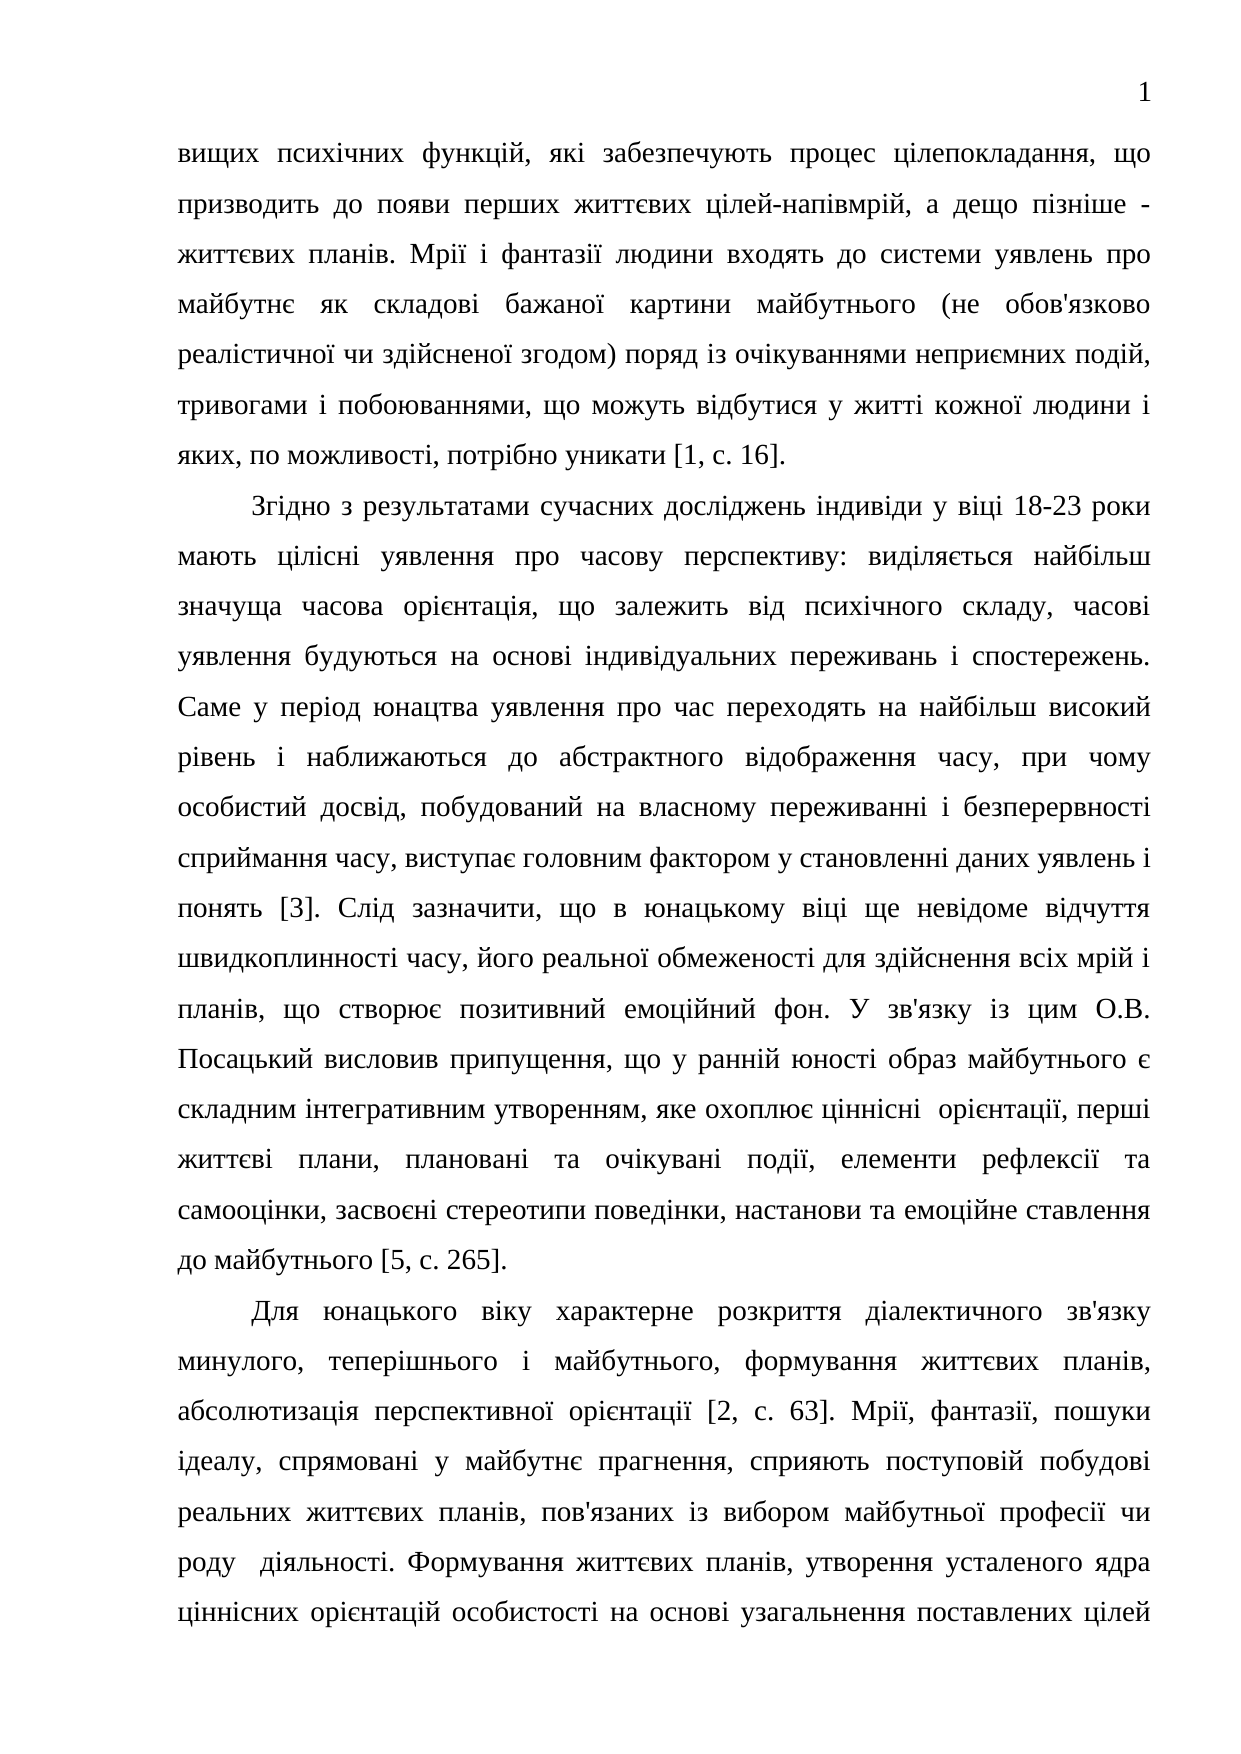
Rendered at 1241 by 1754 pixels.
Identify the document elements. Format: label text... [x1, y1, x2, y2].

text Згідно з результатами сучасних досліджень індивіди у віці 18-23 роки мають цілісні уявлення про часову перспективу: виділяється найбільш значуща часова орієнтація, що залежить від психічного складу, часові уявлення будуються на основі індивідуальних переживань і спостережень. Саме у період юнацтва уявлення про час переходять на найбільш високий рівень і наближаються до абстрактного відображення часу, при чому особистий досвід, побудований на власному переживанні і безперервності сприймання часу, виступає головним фактором у становленні даних уявлень і понять [3]. Слід зазначити, що в юнацькому віці ще невідоме відчуття швидкоплинності часу, його реальної обмеженості для здійснення всіх мрій і планів, що створює позитивний емоційний фон. У зв'язку із цим О.В. Посацький висловив припущення, що у ранній юності образ майбутнього є складним інтегративним утворенням, яке охоплює ціннісні орієнтації, перші життєві плани, плановані та очікувані події, елементи рефлексії та самооцінки, засвоєні стереотипи поведінки, настанови та емоційне ставлення до майбутнього [5, с. 265]. [177, 488, 1152, 1276]
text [177, 135, 1152, 471]
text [177, 1293, 1152, 1628]
